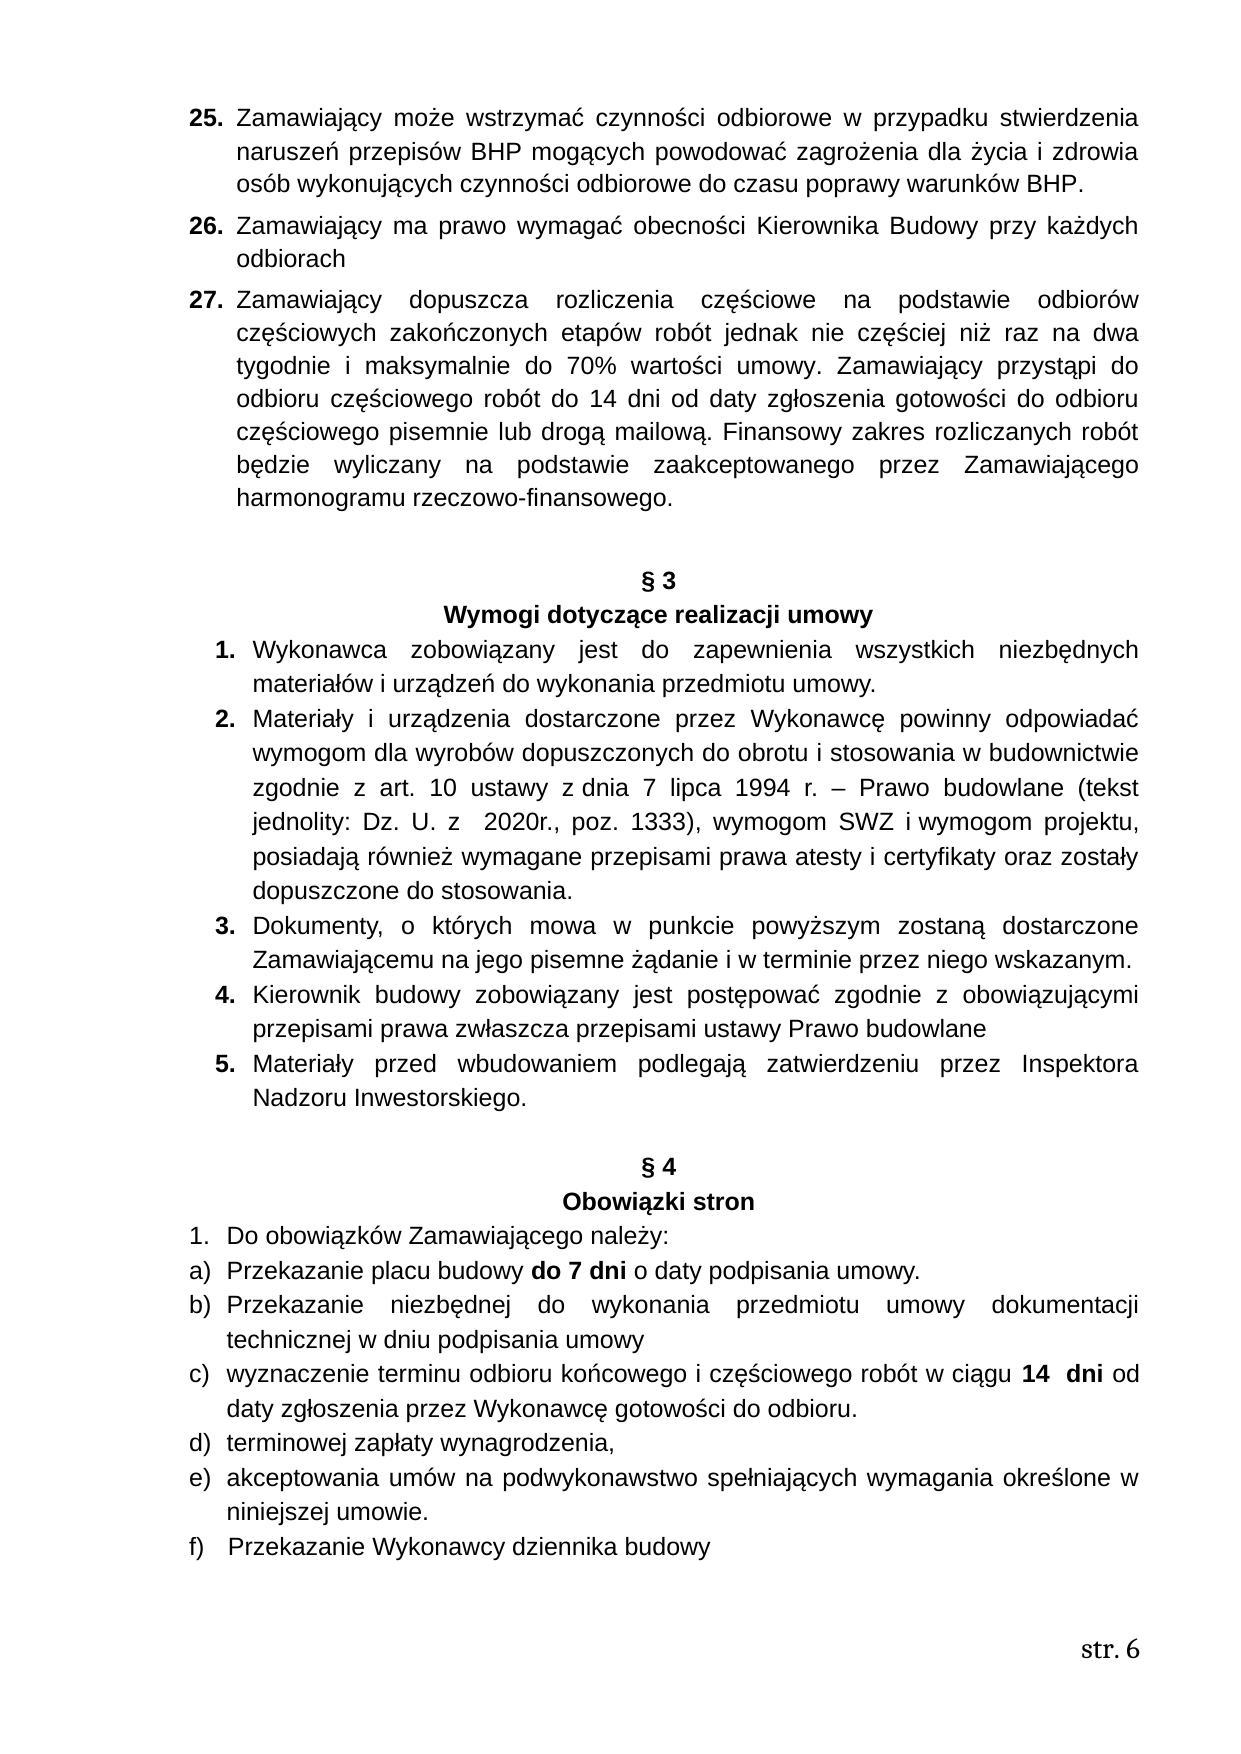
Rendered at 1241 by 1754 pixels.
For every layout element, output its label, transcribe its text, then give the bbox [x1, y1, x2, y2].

list Przekazanie Wykonawcy dziennika budowy [189, 1531, 1140, 1560]
list Kierownik budowy zobowiązany jest postępować zgodnie z obowiązującymi przepisami prawa zwłaszcza przepisami ustawy Prawo budowlane [215, 980, 1140, 1043]
text § 4 [177, 1152, 1140, 1181]
list Zamawiający ma prawo wymagać obecności Kierownika Budowy przy każdych odbiorach [189, 211, 1140, 273]
list wyznaczenie terminu odbioru końcowego i częściowego robót w ciągu 14 dni od daty zgłoszenia przez Wykonawcę gotowości do odbioru. [189, 1359, 1140, 1422]
list Przekazanie niezbędnej do wykonania przedmiotu umowy dokumentacji technicznej w dniu podpisania umowy [189, 1290, 1140, 1353]
list Wykonawca zobowiązany jest do zapewnienia wszystkich niezbędnych materiałów i urządzeń do wykonania przedmiotu umowy. [215, 635, 1140, 698]
list Do obowiązków Zamawiającego należy: [189, 1221, 1140, 1250]
list terminowej zapłaty wynagrodzenia, [189, 1428, 1140, 1457]
list akceptowania umów na podwykonawstwo spełniających wymagania określone w niniejszej umowie. [189, 1462, 1140, 1526]
list Zamawiający może wstrzymać czynności odbiorowe w przypadku stwierdzenia naruszeń przepisów BHP mogących powodować zagrożenia dla życia i zdrowia osób wykonujących czynności odbiorowe do czasu poprawy warunków BHP. [189, 103, 1140, 198]
list Dokumenty, o których mowa w punkcie powyższym zostaną dostarczone Zamawiającemu na jego pisemne żądanie i w terminie przez niego wskazanym. [215, 911, 1140, 974]
list Zamawiający dopuszcza rozliczenia częściowe na podstawie odbiorów częściowych zakończonych etapów robót jednak nie częściej niż raz na dwa tygodnie i maksymalnie do 70% wartości umowy. Zamawiający przystąpi do odbioru częściowego robót do 14 dni od daty zgłoszenia gotowości do odbioru częściowego pisemnie lub drogą mailową. Finansowy zakres rozliczanych robót będzie wyliczany na podstawie zaakceptowanego przez Zamawiającego harmonogramu rzeczowo-finansowego. [189, 285, 1140, 512]
list Przekazanie placu budowy do 7 dni o daty podpisania umowy. [189, 1256, 1140, 1284]
text Obowiązki stron [177, 1187, 1140, 1215]
text § 3 [177, 566, 1140, 595]
list Materiały i urządzenia dostarczone przez Wykonawcę powinny odpowiadać wymogom dla wyrobów dopuszczonych do obrotu i stosowania w budownictwie zgodnie z art. 10 ustawy z dnia 7 lipca 1994 r. – Prawo budowlane (tekst jednolity: Dz. U. z 2020r., poz. 1333), wymogom SWZ i wymogom projektu, posiadają również wymagane przepisami prawa atesty i certyfikaty oraz zostały dopuszczone do stosowania. [215, 704, 1140, 905]
list Materiały przed wbudowaniem podlegają zatwierdzeniu przez Inspektora Nadzoru Inwestorskiego. [215, 1049, 1140, 1112]
text Wymogi dotyczące realizacji umowy [177, 601, 1140, 629]
